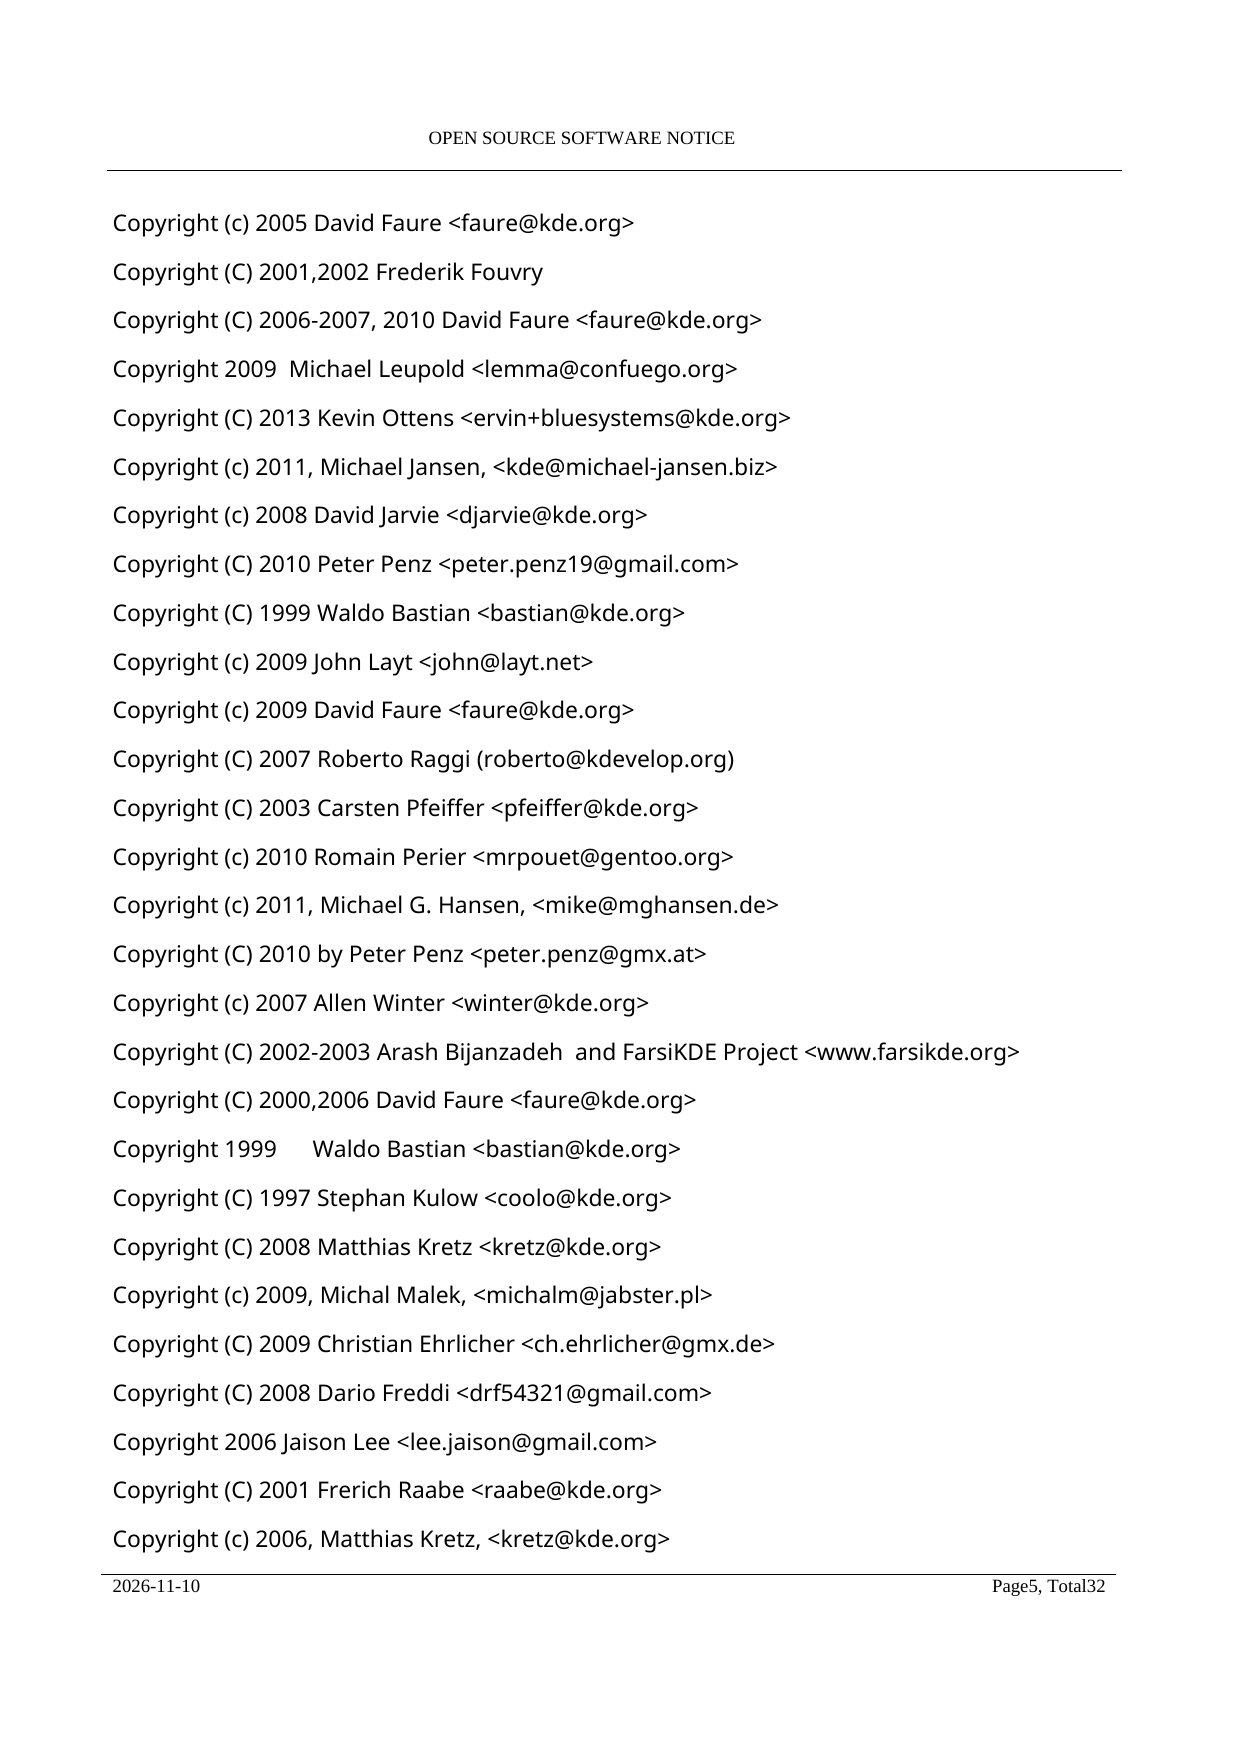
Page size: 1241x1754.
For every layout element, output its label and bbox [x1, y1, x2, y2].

text [112, 206, 1128, 1555]
